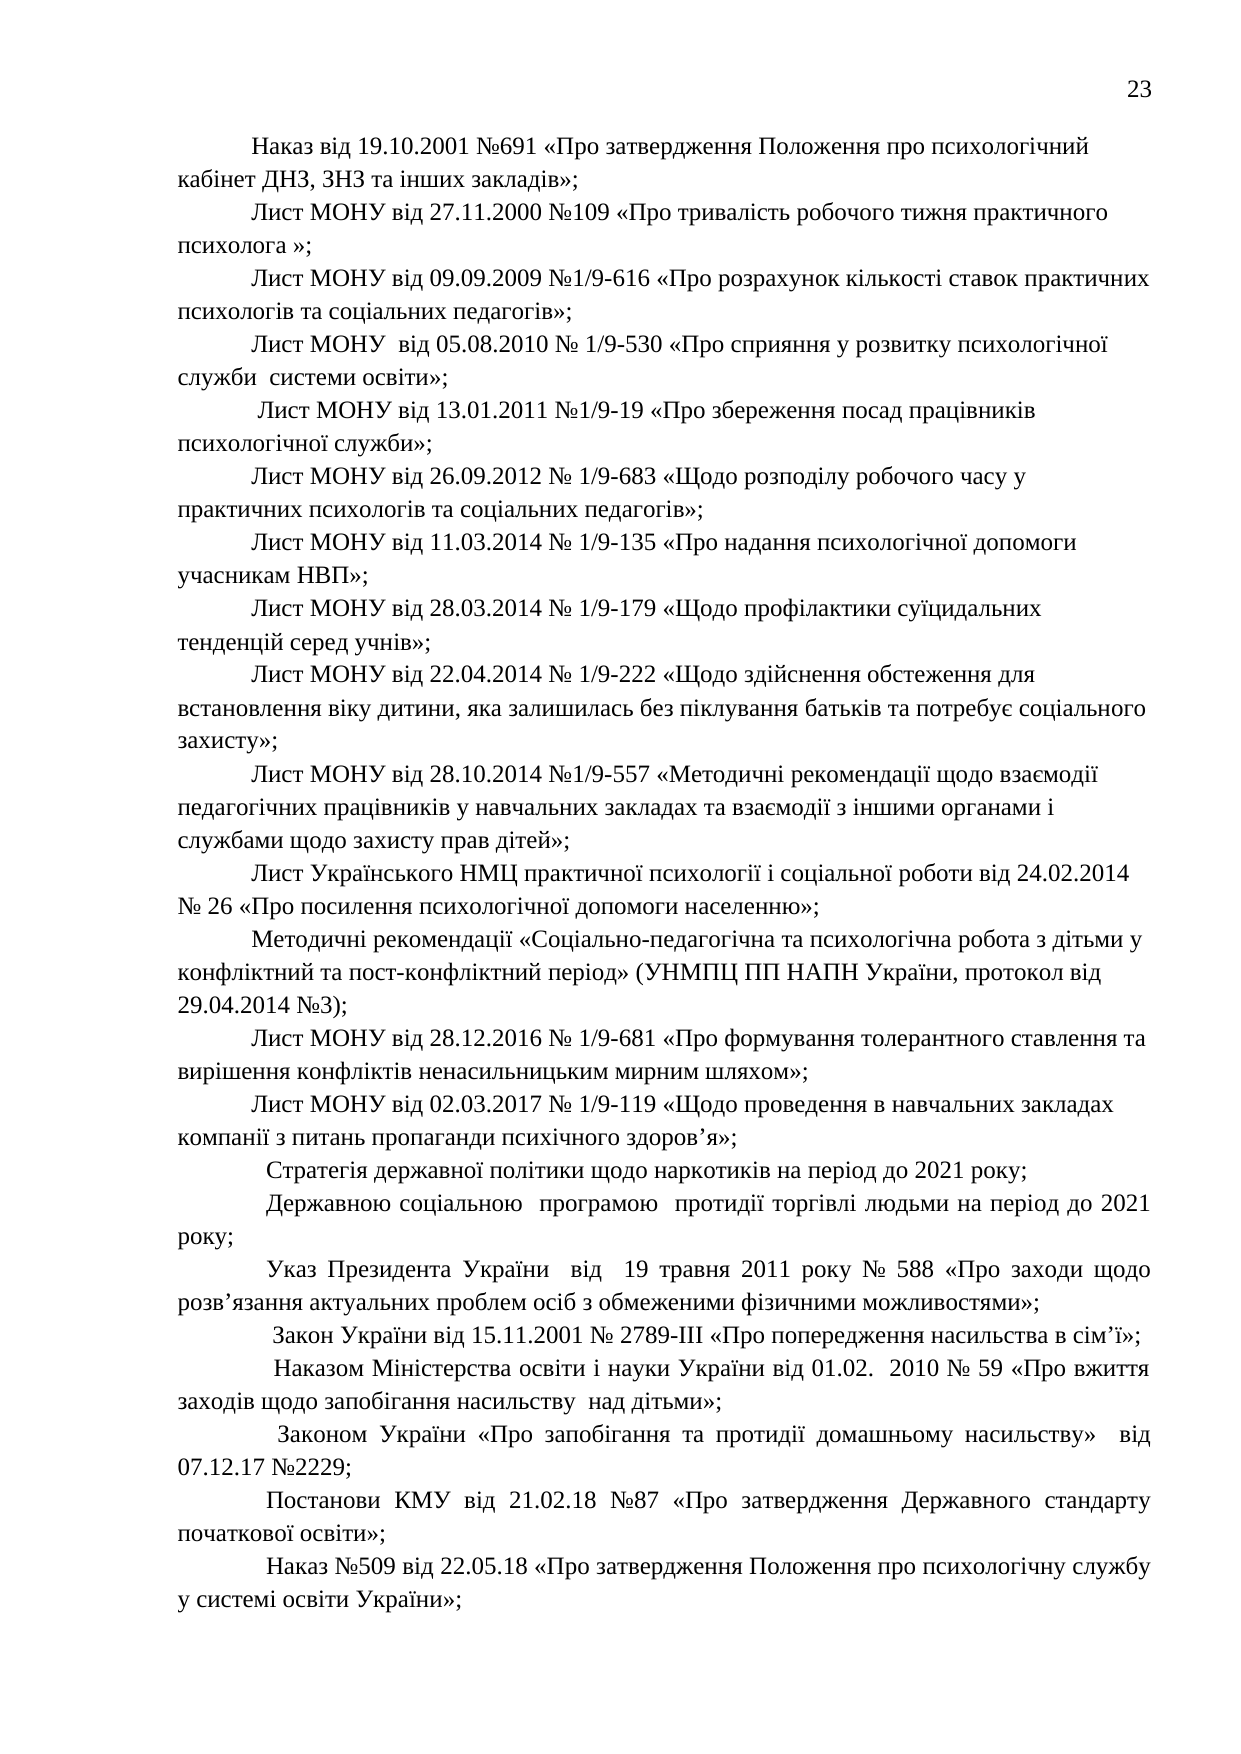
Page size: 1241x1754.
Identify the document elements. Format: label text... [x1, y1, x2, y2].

text Лист Українського НМЦ практичної психології і соціальної роботи від 24.02.2014 № 26 «Про посилення психологічної допомоги населенню»; Методичні рекомендації «Соціально-педагогічна та психологічна робота з дітьми у конфліктний та пост-конфліктний період» (УНМПЦ ПП НАПН України, протокол від 29.04.2014 №3); [177, 858, 1152, 1018]
text Лист МОНУ від 28.12.2016 № 1/9-681 «Про формування толерантного ставлення та вирішення конфліктів ненасильницьким мирним шляхом»; [177, 1023, 1152, 1084]
text Лист МОНУ від 02.03.2017 № 1/9-119 «Щодо проведення в навчальних закладах компанії з питань пропаганди психічного здоров’я»; [177, 1089, 1152, 1151]
text Законом України «Про запобігання та протидії домашньому насильству» від 07.12.17 №2229; [177, 1419, 1152, 1481]
text Стратегія державної політики щодо наркотиків на період до 2021 року; [177, 1155, 1152, 1184]
text Державною соціальною програмою протидії торгівлі людьми на період до 2021 року; [177, 1188, 1152, 1250]
text Наказом Міністерства освіти і науки України від 01.02. 2010 № 59 «Про вжиття заходів щодо запобігання насильству над дітьми»; [177, 1353, 1152, 1415]
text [177, 131, 1152, 853]
text Наказ №509 від 22.05.18 «Про затвердження Положення про психологічну службу у системі освіти України»; [177, 1551, 1152, 1613]
text Указ Президента України від 19 травня 2011 року № 588 «Про заходи щодо розв’язання актуальних проблем осіб з обмеженими фізичними можливостями»; [177, 1254, 1152, 1316]
text Постанови КМУ від 21.02.18 №87 «Про затвердження Державного стандарту початкової освіти»; [177, 1485, 1152, 1547]
text Закон України від 15.11.2001 № 2789-ІІІ «Про попередження насильства в сім’ї»; [177, 1320, 1152, 1349]
